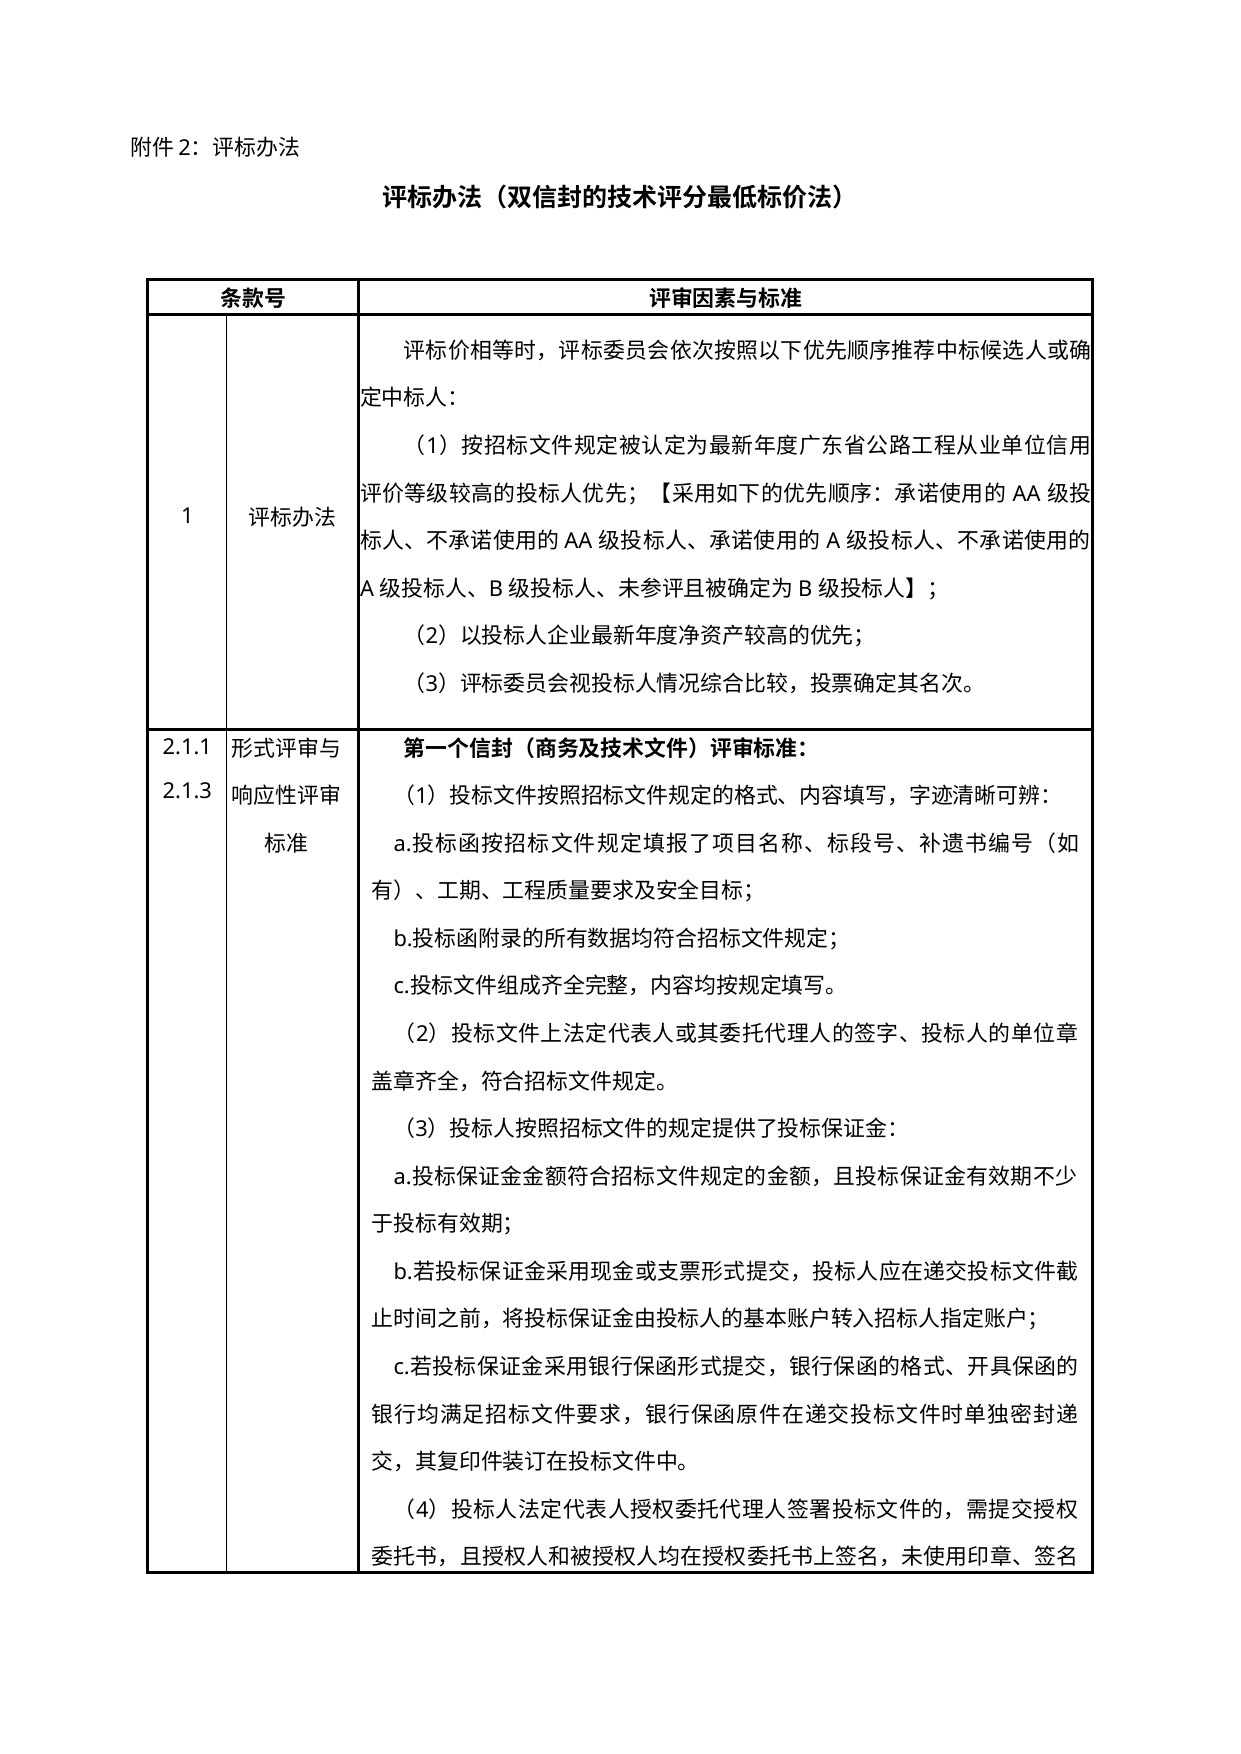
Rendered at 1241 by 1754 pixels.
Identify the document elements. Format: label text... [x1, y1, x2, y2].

text 附件2：评标办法 [130, 130, 1110, 162]
table_header 评审因素与标准 评审标准 [360, 281, 1091, 312]
table_cell 评标价相等时，评标委员会依次按照以下优先顺序推荐中标候选人或确定中标人： （1）按招标文件规定被认定为最新年度广东省公路工程从业单位信用评价等级较高的投标人优先；【采用如下的优先顺序：承诺使用的 AA 级投标人、不承诺使用的AA 级投标人、承诺使用的 A 级投标人、不承诺使用的 A 级投标人、B 级投标人、未参评且被确定为 B 级投标人】； （2）以投标人企业最新年度净资产较高的优先； （3）评标委员会视投标人情况综合比较，投票确定其名次。 [360, 316, 1091, 727]
table_cell 评标办法 [227, 316, 357, 727]
text 评标办法（双信封的技术评分最低标价法） [130, 177, 1110, 214]
table_cell 2.1.1 2.1.3 [149, 731, 226, 1571]
table_cell 1 [149, 316, 226, 727]
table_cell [360, 731, 1091, 1571]
table_header 条款号 [149, 281, 357, 312]
table_cell 形式评审与响应性评审标准 [227, 731, 357, 1571]
